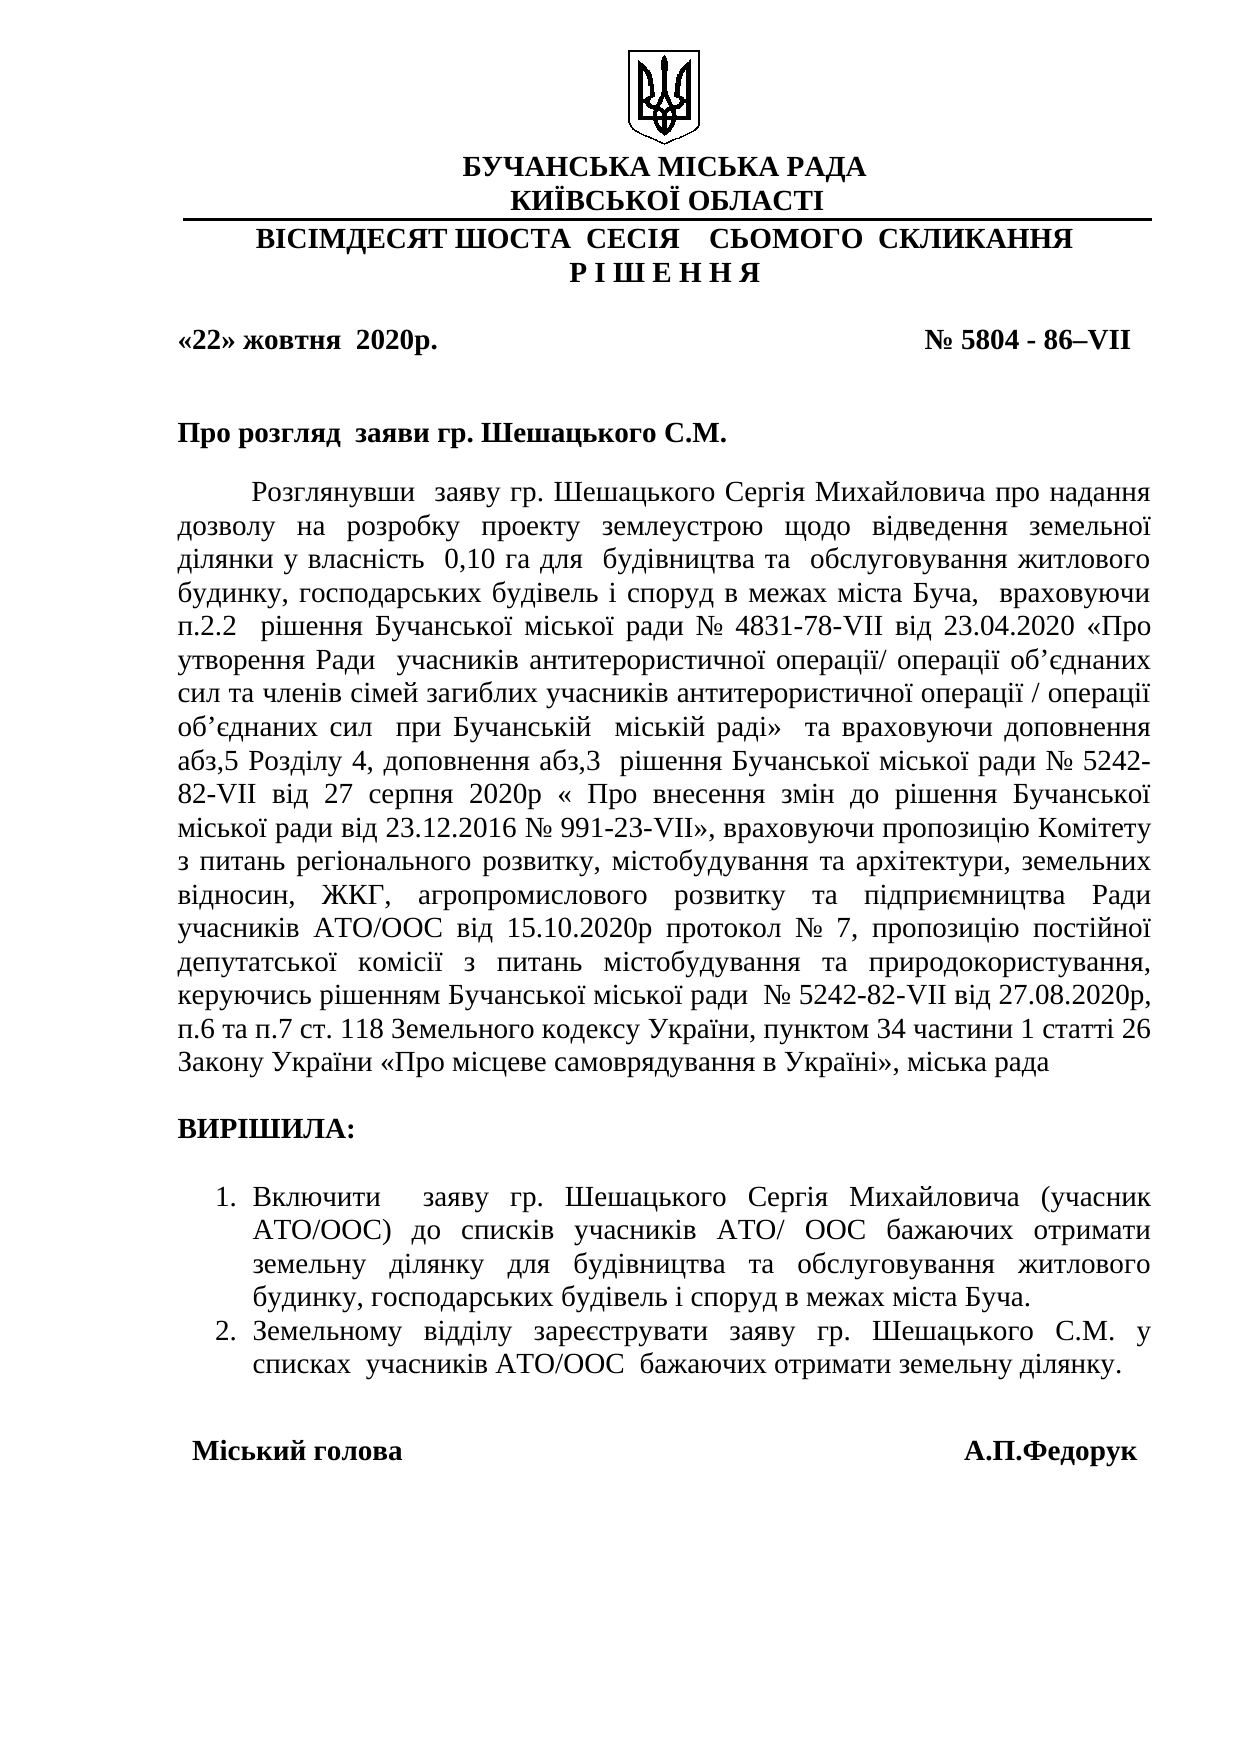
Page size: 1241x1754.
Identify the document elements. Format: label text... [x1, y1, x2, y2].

text Розглянувши заяву гр. Шешацького Сергія Михайловича про надання дозволу на розробку проекту землеустрою щодо відведення земельної ділянки у власність 0,10 га для будівництва та обслуговування житлового будинку, господарських будівель і споруд в межах міста Буча, враховуючи п.2.2 рішення Бучанської міської ради № 4831-78-VІІ від 23.04.2020 «Про утворення Ради учасників антитерористичної операції/ операції об’єднаних сил та членів сімей загиблих учасників антитерористичної операції / операції об’єднаних сил при Бучанській міській раді» та враховуючи доповнення абз,5 Розділу 4, доповнення абз,3 рішення Бучанської міської ради № 5242-82-VІІ від 27 серпня 2020р « Про внесення змін до рішення Бучанської міської ради від 23.12.2016 № 991-23-VІІ», враховуючи пропозицію Комітету з питань регіонального розвитку, містобудування та архітектури, земельних відносин, ЖКГ, агропромислового розвитку та підприємництва Ради учасників АТО/ООС від 15.10.2020р протокол № 7, пропозицію постійної депутатської комісії з питань містобудування та природокористування, керуючись рішенням Бучанської міської ради № 5242-82-VІІ від 27.08.2020р, п.6 та п.7 ст. 118 Земельного кодексу України, пунктом 34 частини 1 статті 26 Закону України «Про місцеве самоврядування в Україні», міська рада [177, 474, 1152, 1078]
text «22» жовтня 2020р. № 5804 - 86–VІІ [177, 322, 1152, 356]
text Р І Ш Е Н Н Я [177, 255, 1152, 288]
text Міський голова А.П.Федорук [177, 1433, 1152, 1466]
text ВІСІМДЕСЯТ ШОСТА СЕСІЯ СЬОМОГО СКЛИКАННЯ [177, 221, 1152, 255]
text КИЇВСЬКОЇ ОБЛАСТІ [183, 183, 1152, 218]
list Земельному відділу зареєструвати заяву гр. Шешацького С.М. у списках учасників АТО/ООС бажаючих отримати земельну ділянку. [215, 1313, 1152, 1380]
text Про розгляд заяви гр. Шешацького С.М. [177, 415, 1152, 448]
text БУЧАНСЬКА МІСЬКА РАДА [177, 149, 1152, 183]
list Включити заяву гр. Шешацького Сергія Михайловича (учасник АТО/ООС) до списків учасників АТО/ ООС бажаючих отримати земельну ділянку для будівництва та обслуговування житлового будинку, господарських будівель і споруд в межах міста Буча. [215, 1179, 1152, 1313]
text ВИРІШИЛА: [177, 1112, 1152, 1145]
